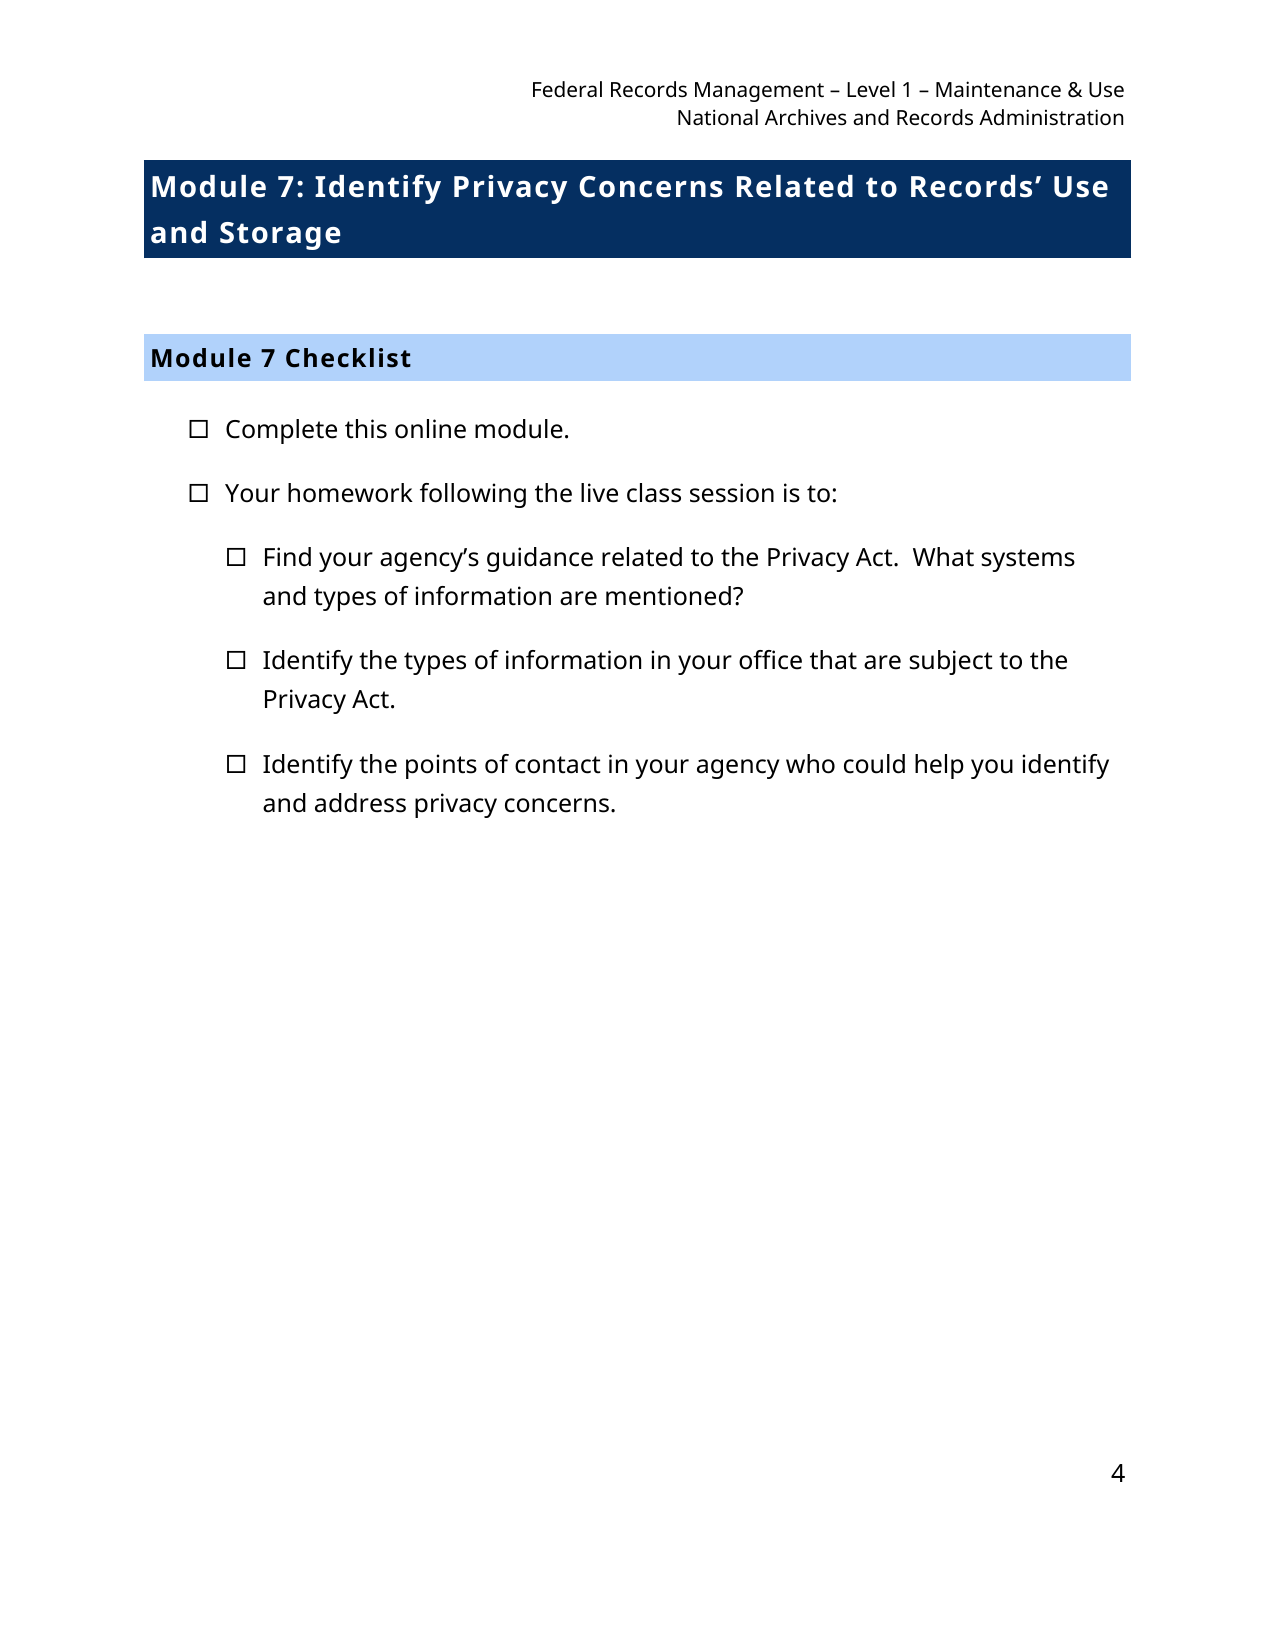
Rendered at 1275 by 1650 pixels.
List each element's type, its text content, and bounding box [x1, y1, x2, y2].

subtitle Module 7: Identify Privacy Concerns Related to Records’ Use and Storage [150, 167, 1125, 252]
list Complete this online module. [187, 411, 1125, 445]
list Your homework following the live class session is to: [187, 475, 1125, 509]
list Identify the points of contact in your agency who could help you identify and address privacy concerns. [225, 746, 1125, 819]
list Find your agency’s guidance related to the Privacy Act. What systems and types of information are mentioned? [225, 539, 1125, 613]
list Identify the types of information in your office that are subject to the Privacy Act. [225, 643, 1125, 716]
subtitle Module 7 Checklist [150, 341, 1125, 375]
